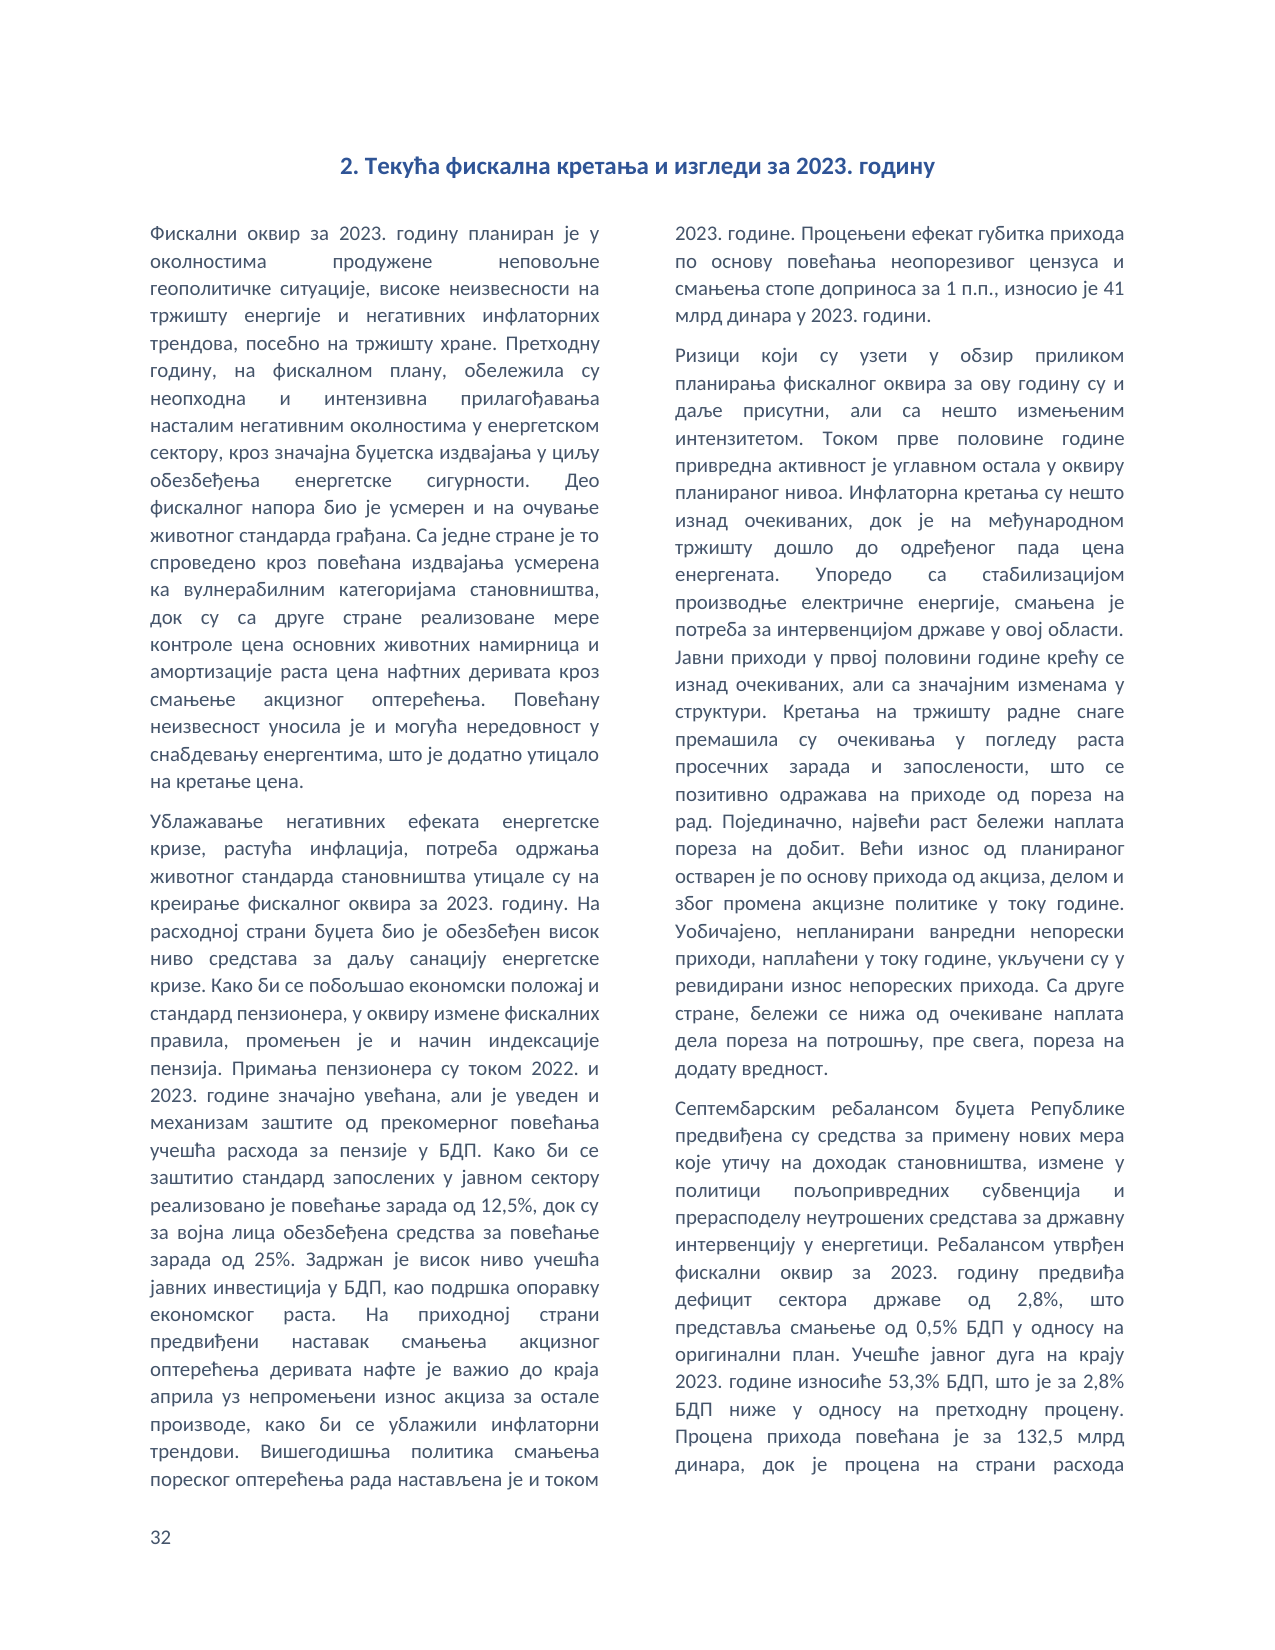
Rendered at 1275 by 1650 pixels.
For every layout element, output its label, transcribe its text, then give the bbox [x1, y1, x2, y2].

text Ризици који су узети у обзир приликом планирања фискалног оквира за ову годину су и даље присутни, али са нешто измењеним интензитетом. Током прве половине године привредна активност је углавном остала у оквиру планираног нивоа. Инфлаторна кретања су нешто изнад очекиваних, док је на међународном тржишту дошло до одређеног пада цена енергената. Упоредо са стабилизацијом производње електричне енергије, смањена је потреба за интервенцијом државе у овој области. Јавни приходи у првој половини године крећу се изнад очекиваних, али са значајним изменама у структури. Кретања на тржишту радне снаге премашила су очекивања у погледу раста просечних зарада и запослености, што се позитивно одражава на приходе од пореза на рад. Појединачно, највећи раст бележи наплата пореза на добит. Већи износ од планираног остварен је по основу прихода од акциза, делом и због промена акцизне политике у току године. Уобичајено, непланирани ванредни непорески приходи, наплаћени у току године, укључени су у ревидирани износ непореских прихода. Са друге стране, бележи се нижа од очекиване наплата дела пореза на потрошњу, пре свега, пореза на додату вредност. [675, 342, 1125, 1080]
text Фискални оквир за 2023. годину планиран је у околностима продужене неповољне геополитичке ситуације, високе неизвесности на тржишту енергије и негативних инфлаторних трендова, посебно на тржишту хране. Претходну годину, на фискалном плану, обележила су неопходна и интензивна прилагођавања насталим негативним околностима у енергетском сектору, кроз значајна буџетска издвајања у циљу обезбеђења енергетске сигурности. Део фискалног напора био је усмерен и на очување животног стандарда грађана. Са једне стране је то спроведено кроз повећана издвајања усмерена ка вулнерабилним категоријама становништва, док су са друге стране реализоване мере контроле цена основних животних намирница и амортизације раста цена нафтних деривата кроз смањење акцизног оптерећења. Повећану неизвесност уносила је и могућа нередовност у снабдевању енергентима, што је додатно утицало на кретање цена. [150, 220, 600, 794]
text 2. Текућа фискална кретања и изгледи за 2023. годину [150, 150, 1125, 181]
text Ублажавање негативних ефеката енергетске кризе, растућа инфлација, потреба одржања животног стандарда становништва утицале су на креирање фискалног оквира за 2023. годину. На расходној страни буџета био је обезбеђен висок ниво средстава за даљу санацију енергетске кризе. Како би се побољшао економски положај и стандард пензионера, у оквиру измене фискалних правила, промењен је и начин индексације пензија. Примања пензионера су током 2022. и 2023. године значајно увећана, али је уведен и механизам заштите од прекомерног повећања учешћа расхода за пензије у БДП. Како би се заштитио стандард запослених у јавном сектору реализовано је повећање зарада од 12,5%, док су за војна лица обезбеђена средства за повећање зарада од 25%. Задржан је висок ниво учешћа јавних инвестиција у БДП, као подршка опоравку економског раста. На приходној страни предвиђени наставак смањења акцизног оптерећења деривата нафте је важио до краја априла уз непромењени износ акциза за остале производе, како би се ублажили инфлаторни трендови. Вишегодишња политика смањења пореског оптерећења рада настављена је и током 2023. године. Процењени ефекат губитка прихода по основу повећања неопорезивог цензуса и смањења стопе доприноса за 1 п.п., износио је 41 млрд динара у 2023. години. [150, 808, 600, 1491]
